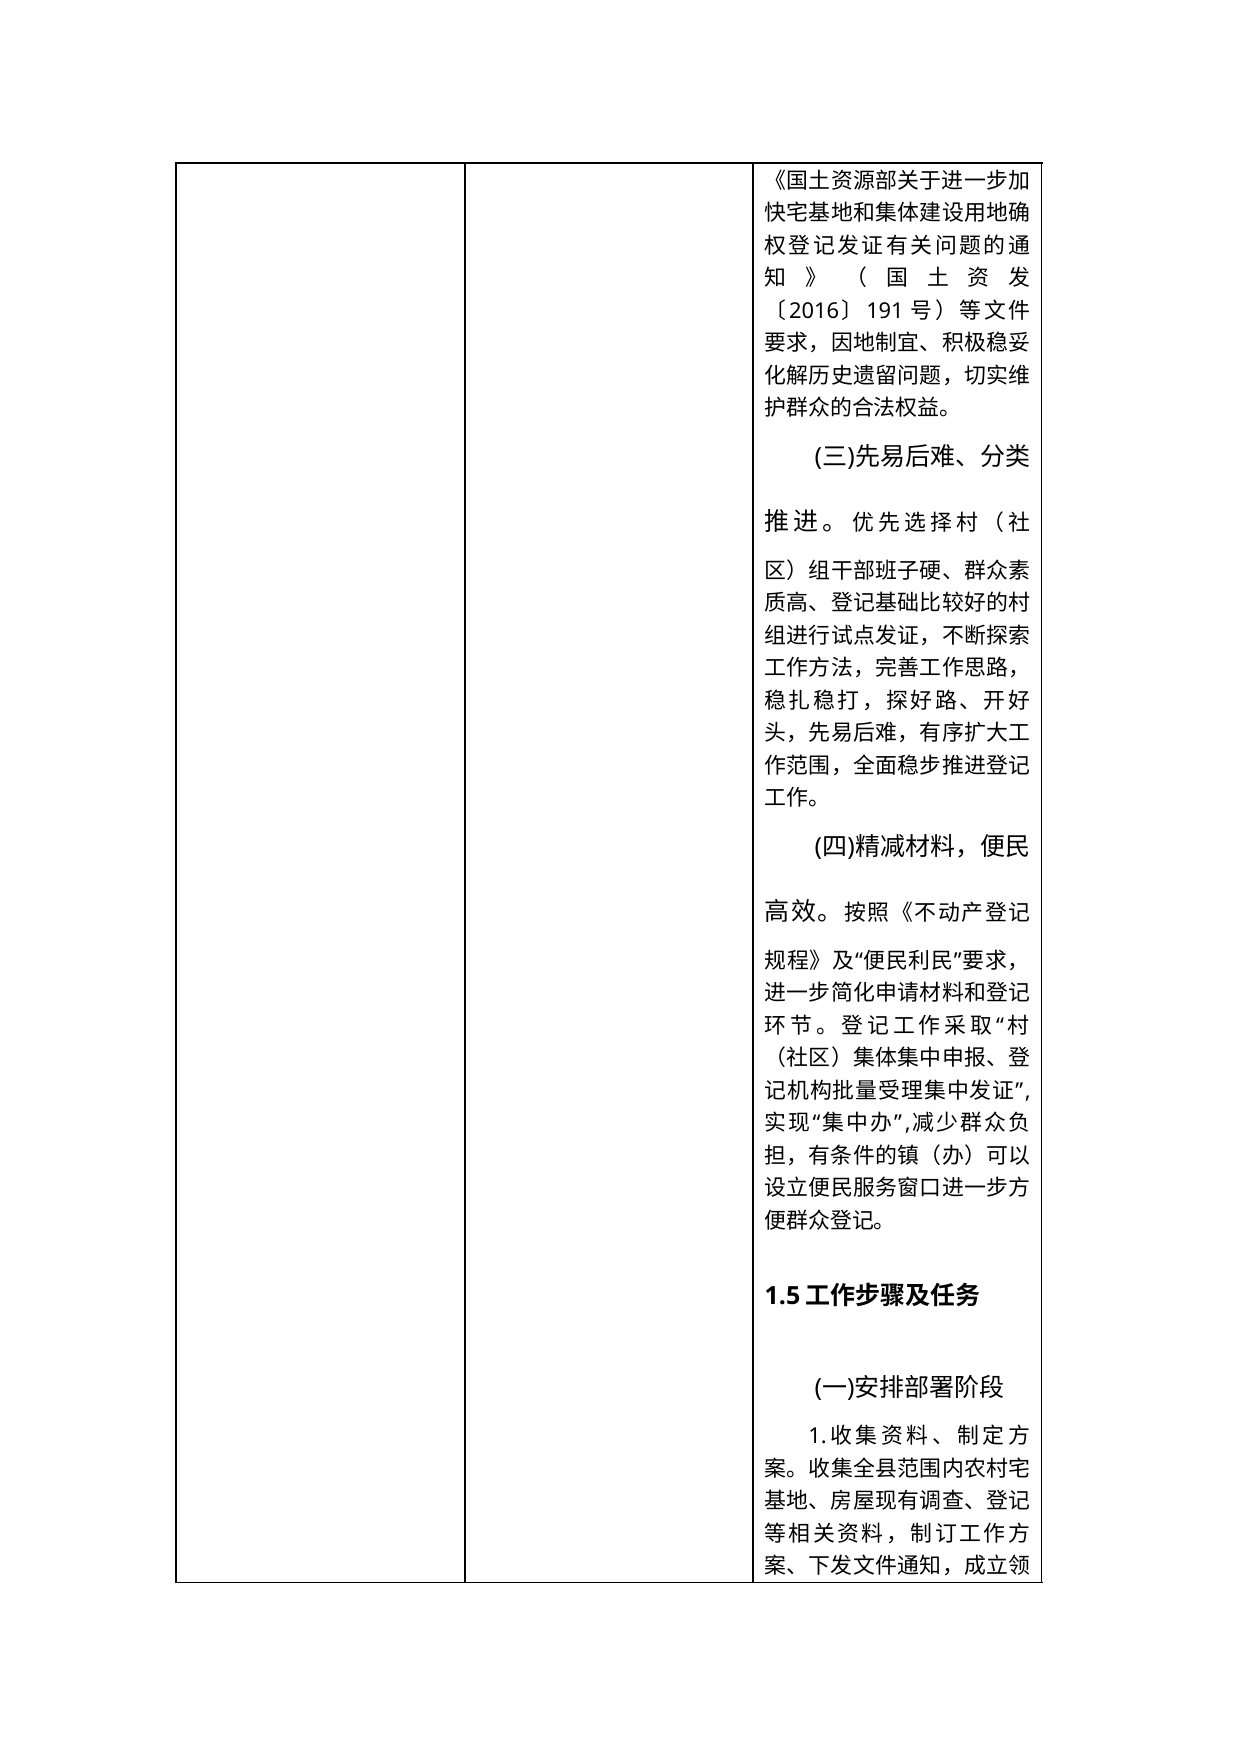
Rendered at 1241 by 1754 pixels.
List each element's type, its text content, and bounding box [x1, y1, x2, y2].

table_cell [466, 164, 752, 1582]
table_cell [754, 164, 1041, 1582]
table_cell 1 [177, 164, 464, 1582]
